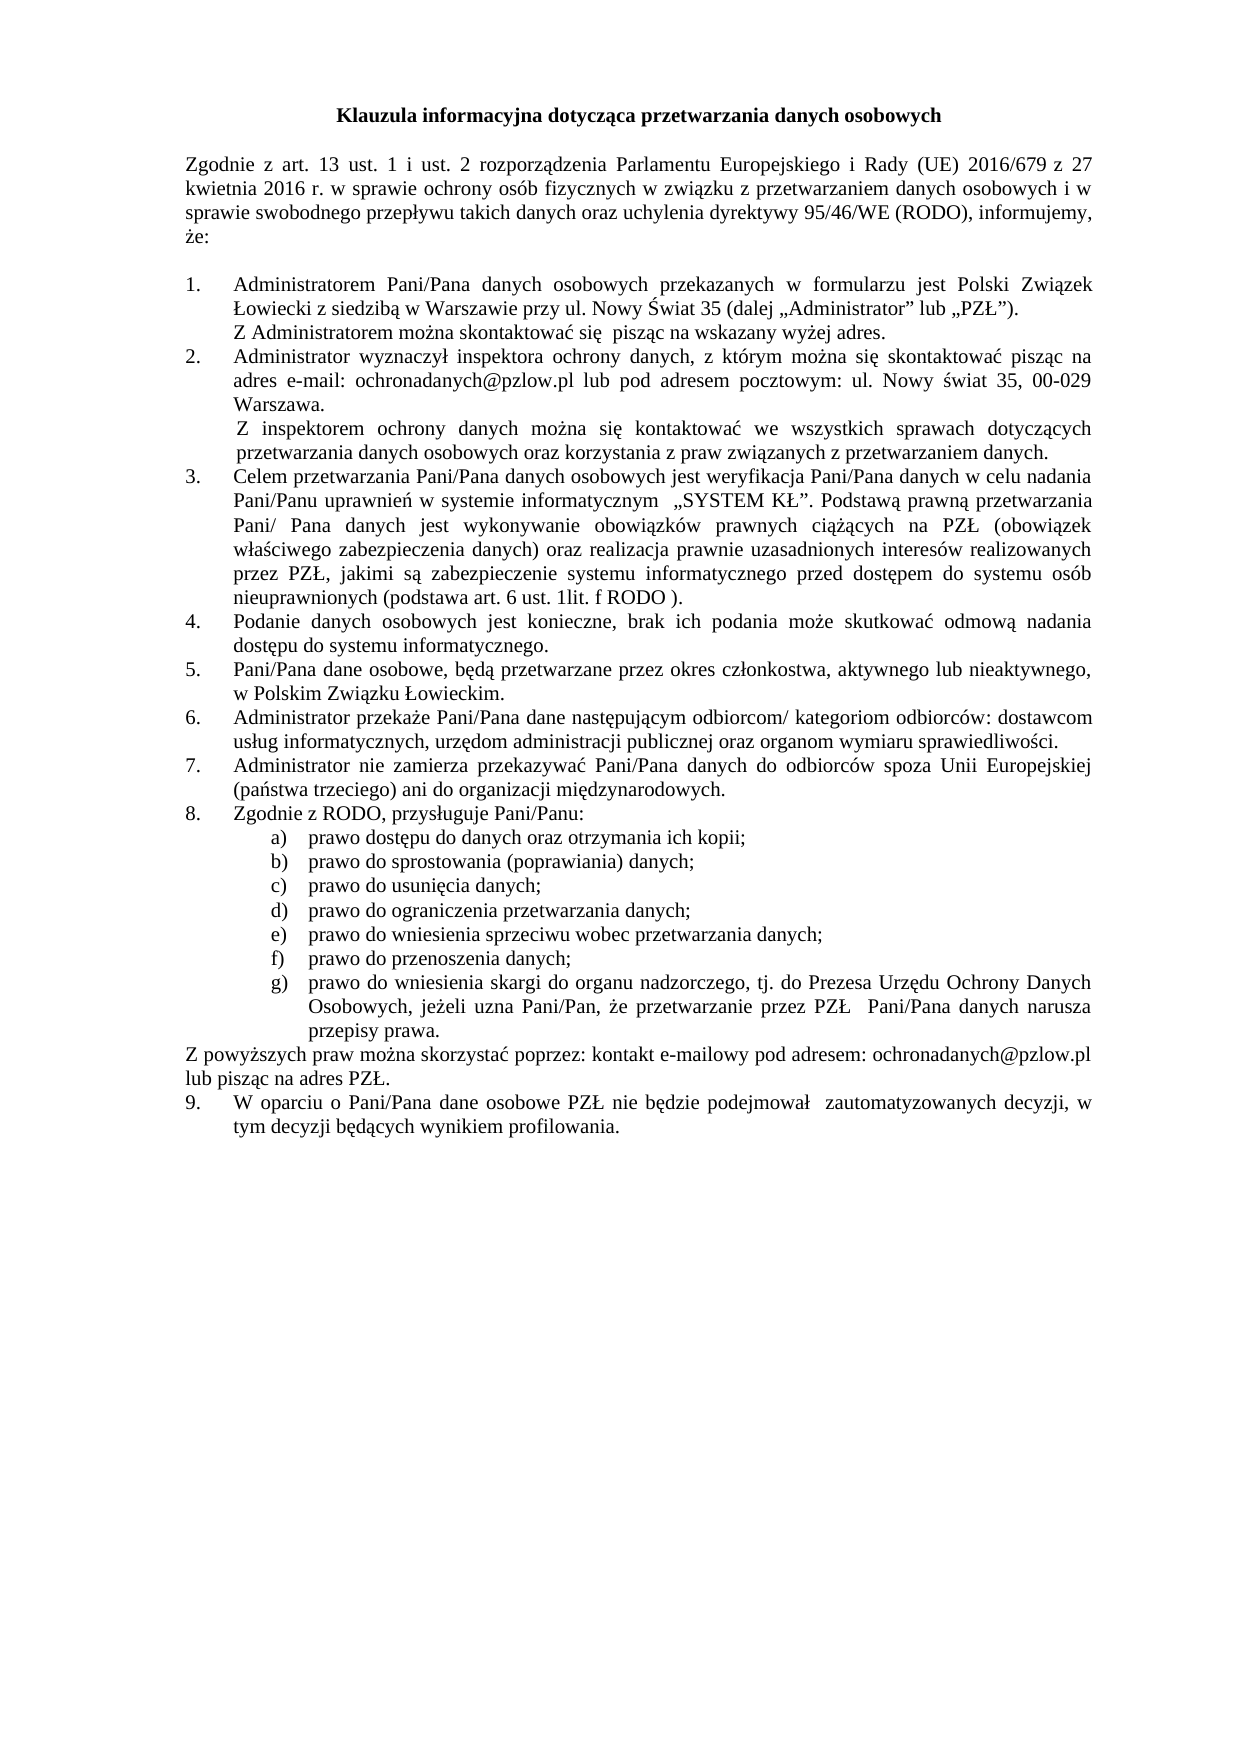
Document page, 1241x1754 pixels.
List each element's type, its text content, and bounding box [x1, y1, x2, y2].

list prawo do przenoszenia danych; [271, 946, 1093, 970]
list prawo do sprostowania (poprawiania) danych; [271, 849, 1093, 873]
list prawo dostępu do danych oraz otrzymania ich kopii; [271, 825, 1093, 849]
list prawo do wniesienia skargi do organu nadzorczego, tj. do Prezesa Urzędu Ochrony Danych Osobowych, jeżeli uzna Pani/Pan, że przetwarzanie przez PZŁ Pani/Pana danych narusza przepisy prawa. [271, 970, 1093, 1042]
text Klauzula informacyjna dotycząca przetwarzania danych osobowych [185, 103, 1093, 127]
text Z inspektorem ochrony danych można się kontaktować we wszystkich sprawach dotyczących przetwarzania danych osobowych oraz korzystania z praw związanych z przetwarzaniem danych. [236, 416, 1093, 464]
text Zgodnie z art. 13 ust. 1 i ust. 2 rozporządzenia Parlamentu Europejskiego i Rady (UE) 2016/679 z 27 kwietnia 2016 r. w sprawie ochrony osób fizycznych w związku z przetwarzaniem danych osobowych i w sprawie swobodnego przepływu takich danych oraz uchylenia dyrektywy 95/46/WE (RODO), informujemy, że: [185, 152, 1093, 248]
list prawo do ograniczenia przetwarzania danych; [271, 897, 1093, 922]
list Pani/Pana dane osobowe, będą przetwarzane przez okres członkostwa, aktywnego lub nieaktywnego, w Polskim Związku Łowieckim. [185, 657, 1093, 705]
list Celem przetwarzania Pani/Pana danych osobowych jest weryfikacja Pani/Pana danych w celu nadania Pani/Panu uprawnień w systemie informatycznym „SYSTEM KŁ”. Podstawą prawną przetwarzania Pani/ Pana danych jest wykonywanie obowiązków prawnych ciążących na PZŁ (obowiązek właściwego zabezpieczenia danych) oraz realizacja prawnie uzasadnionych interesów realizowanych przez PZŁ, jakimi są zabezpieczenie systemu informatycznego przed dostępem do systemu osób nieuprawnionych (podstawa art. 6 ust. 1lit. f RODO ). [185, 464, 1093, 609]
list Administrator nie zamierza przekazywać Pani/Pana danych do odbiorców spoza Unii Europejskiej (państwa trzeciego) ani do organizacji międzynarodowych. [185, 753, 1093, 801]
list Administrator przekaże Pani/Pana dane następującym odbiorcom/ kategoriom odbiorców: dostawcom usług informatycznych, urzędom administracji publicznej oraz organom wymiaru sprawiedliwości. [185, 705, 1093, 753]
list Administratorem Pani/Pana danych osobowych przekazanych w formularzu jest Polski Związek Łowiecki z siedzibą w Warszawie przy ul. Nowy Świat 35 (dalej „Administrator” lub „PZŁ”). [185, 272, 1093, 320]
list Podanie danych osobowych jest konieczne, brak ich podania może skutkować odmową nadania dostępu do systemu informatycznego. [185, 609, 1093, 657]
list prawo do usunięcia danych; [271, 873, 1093, 897]
list Administrator wyznaczył inspektora ochrony danych, z którym można się skontaktować pisząc na adres e-mail: ochronadanych@pzlow.pl lub pod adresem pocztowym: ul. Nowy świat 35, 00-029 Warszawa. [185, 344, 1093, 416]
list prawo do wniesienia sprzeciwu wobec przetwarzania danych; [271, 922, 1093, 946]
list Zgodnie z RODO, przysługuje Pani/Panu: [185, 801, 1093, 825]
list W oparciu o Pani/Pana dane osobowe PZŁ nie będzie podejmował zautomatyzowanych decyzji, w tym decyzji będących wynikiem profilowania. [185, 1090, 1093, 1138]
text Z powyższych praw można skorzystać poprzez: kontakt e-mailowy pod adresem: ochronadanych@pzlow.pl lub pisząc na adres PZŁ. [185, 1042, 1093, 1090]
text Z Administratorem można skontaktować się pisząc na wskazany wyżej adres. [233, 320, 1093, 344]
